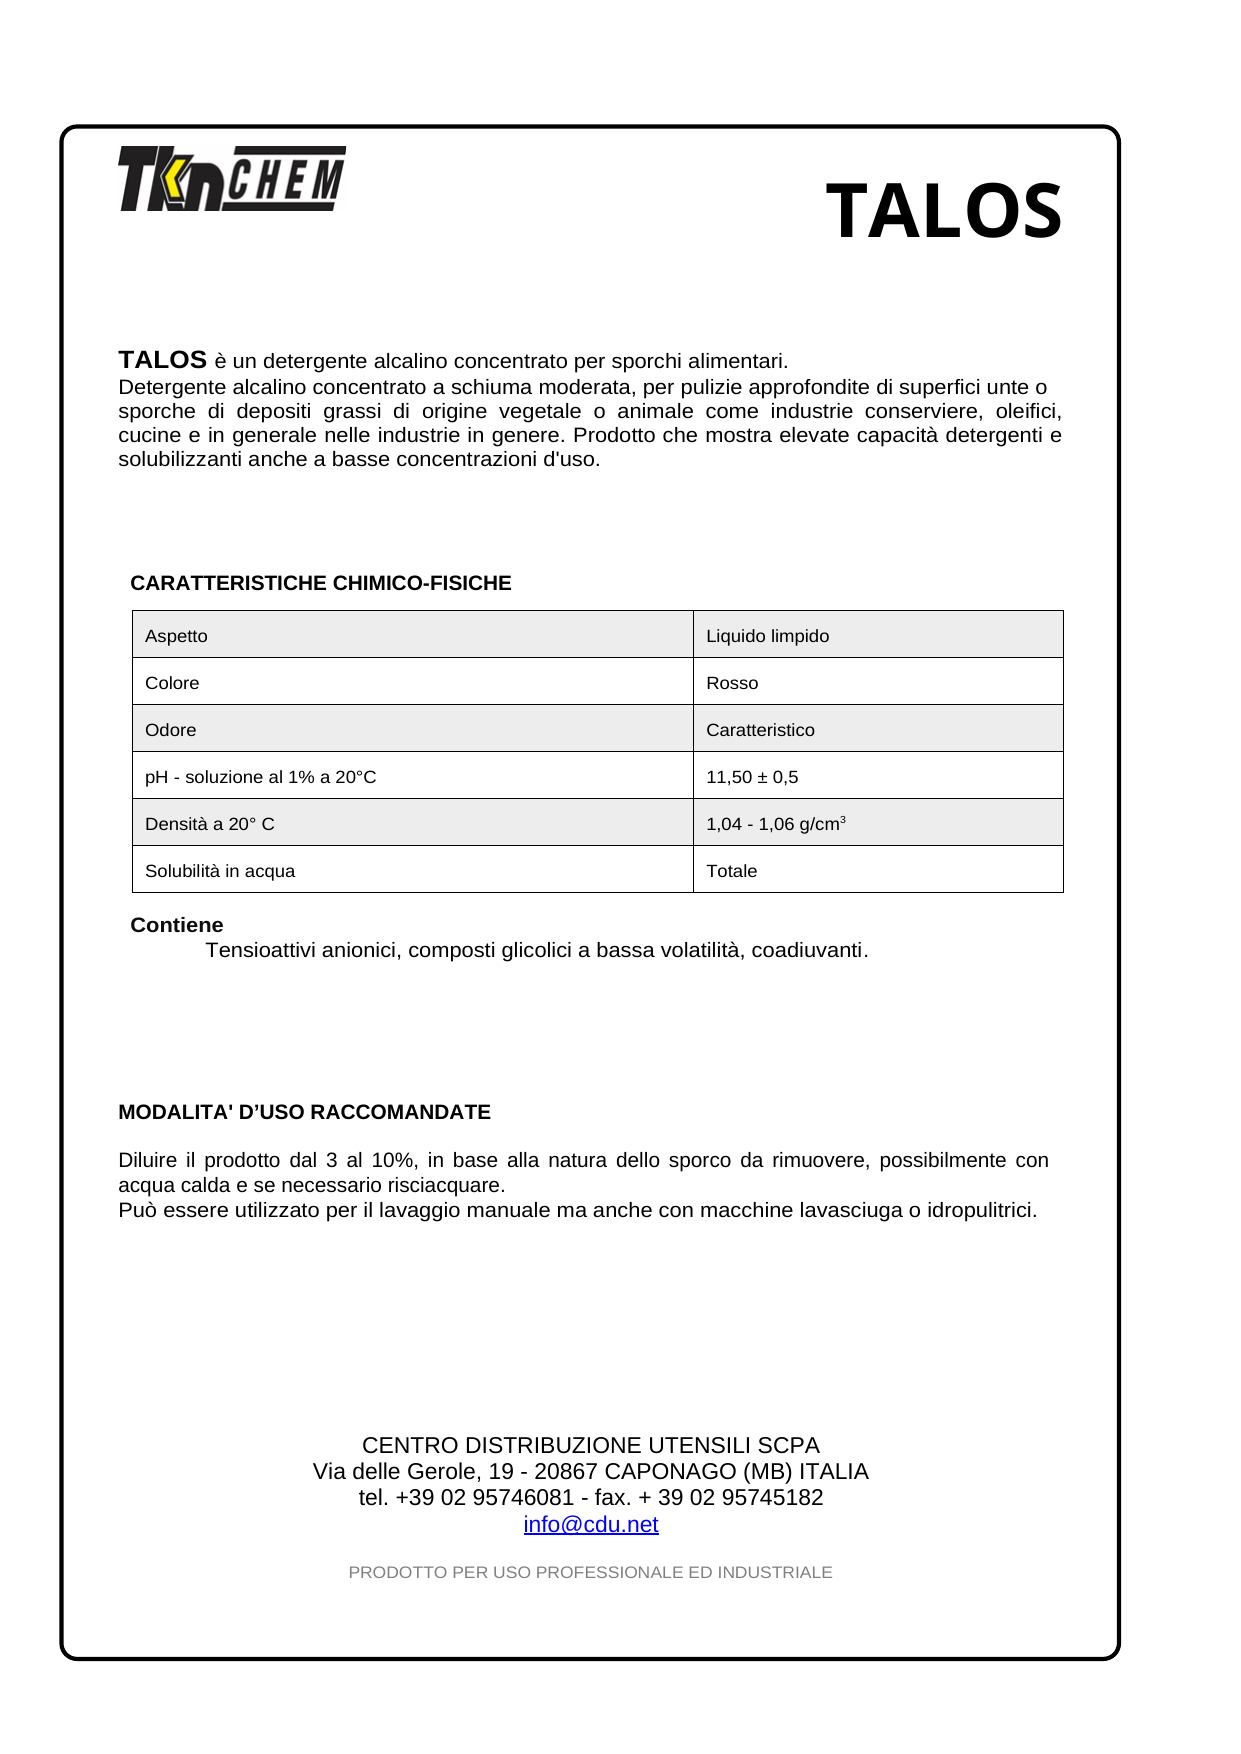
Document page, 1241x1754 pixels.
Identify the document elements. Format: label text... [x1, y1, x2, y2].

table_cell 1,04 - 1,06 g/cm3 [694, 799, 1063, 845]
text tel. +39 02 95746081 - fax. + 39 02 95745182 [118, 1484, 1064, 1511]
table_header Liquido limpido [694, 611, 1063, 657]
subtitle TALOS [546, 157, 1064, 259]
table_cell Caratteristico [694, 705, 1063, 751]
table_header Aspetto [133, 611, 693, 657]
table_cell Odore [133, 705, 693, 751]
subtitle CARATTERISTICHE CHIMICO-FISICHE [130, 571, 1064, 595]
table_cell Totale [694, 846, 1063, 892]
text Via delle Gerole, 19 - 20867 CAPONAGO (MB) ITALIA [118, 1458, 1064, 1484]
text Diluire il prodotto dal 3 al 10%, in base alla natura dello sporco da rimuovere, possibilmente con acqua calda e se necessario risciacquare. [118, 1148, 1051, 1197]
text PRODOTTO PER USO PROFESSIONALE ED INDUSTRIALE [118, 1563, 1064, 1582]
text Detergente alcalino concentrato a schiuma moderata, per pulizie approfondite di superfici unte o [118, 375, 1064, 399]
table_cell Solubilità in acqua [133, 846, 693, 892]
text Contiene [130, 912, 1064, 936]
text info@cdu.net [118, 1511, 1064, 1537]
text Tensioattivi anionici, composti glicolici a bassa volatilità, coadiuvanti. [205, 938, 1064, 962]
text TALOS è un detergente alcalino concentrato per sporchi alimentari. [118, 345, 1052, 374]
text sporche di depositi grassi di origine vegetale o animale come industrie conserviere, oleifici, cucine e in generale nelle industrie in genere. Prodotto che mostra elevate capacità detergenti e solubilizzanti anche a basse concentrazioni d'uso. [118, 399, 1064, 471]
table_cell Densità a 20° C [133, 799, 693, 845]
text CENTRO DISTRIBUZIONE UTENSILI SCPA [118, 1432, 1064, 1458]
text Può essere utilizzato per il lavaggio manuale ma anche con macchine lavasciuga o idropulitrici. [118, 1198, 1064, 1222]
table_cell 11,50 ± 0,5 [694, 752, 1063, 798]
table_cell pH - soluzione al 1% a 20°C [133, 752, 693, 798]
text MODALITA' D’USO RACCOMANDATE [118, 1100, 1064, 1124]
table_cell Rosso [694, 658, 1063, 704]
picture [118, 146, 347, 211]
table_cell Colore [133, 658, 693, 704]
